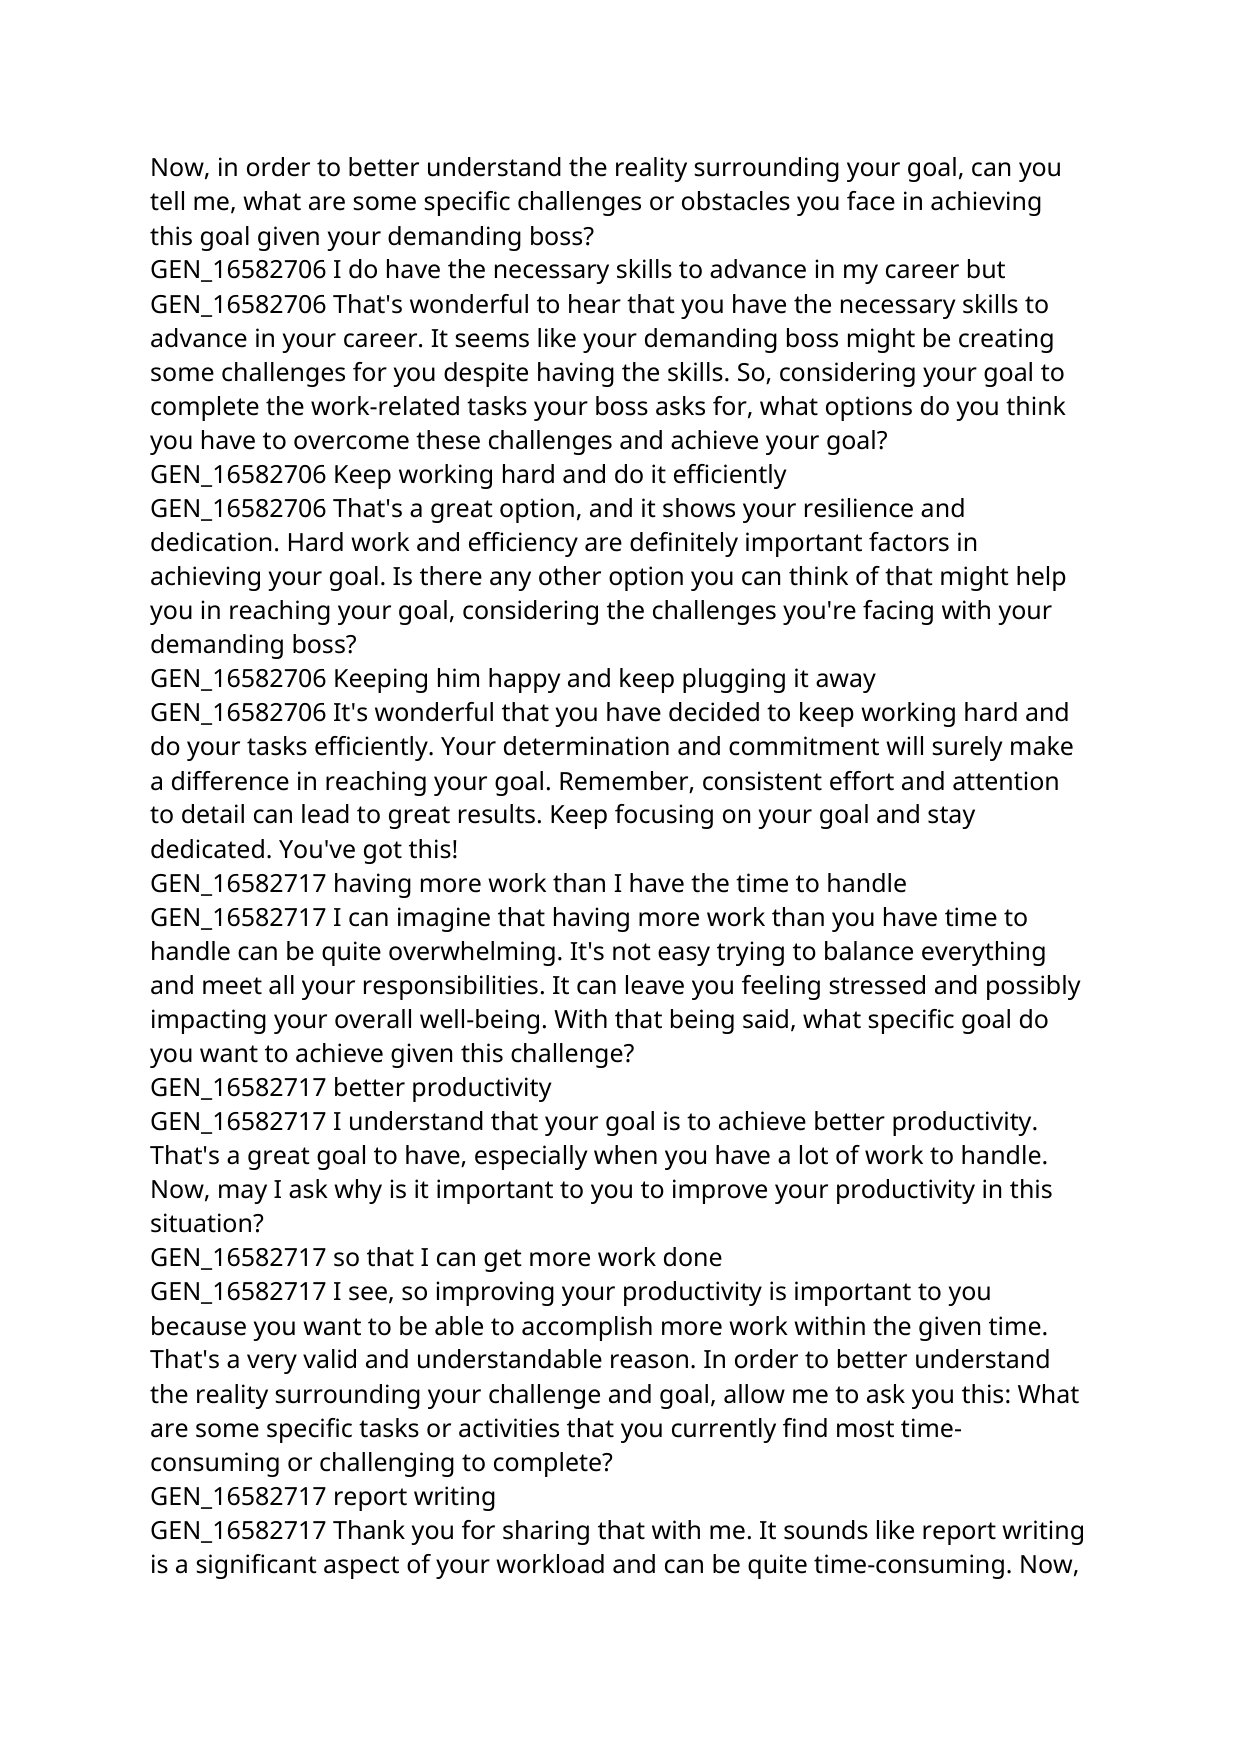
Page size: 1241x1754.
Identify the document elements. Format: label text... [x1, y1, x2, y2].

text GEN_16582706 I do have the necessary skills to advance in my career but [150, 252, 1090, 286]
text GEN_16582706 That's a great option, and it shows your resilience and dedication. Hard work and efficiency are definitely important factors in achieving your goal. Is there any other option you can think of that might help you in reaching your goal, considering the challenges you're facing with your demanding boss? [150, 491, 1090, 661]
text GEN_16582717 I see, so improving your productivity is important to you because you want to be able to accomplish more work within the given time. That's a very valid and understandable reason. In order to better understand the reality surrounding your challenge and goal, allow me to ask you this: What are some specific tasks or activities that you currently find most time-consuming or challenging to complete? [150, 1274, 1090, 1478]
text GEN_16582717 I can imagine that having more work than you have time to handle can be quite overwhelming. It's not easy trying to balance everything and meet all your responsibilities. It can leave you feeling stressed and possibly impacting your overall well-being. With that being said, what specific goal do you want to achieve given this challenge? [150, 899, 1090, 1070]
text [150, 1512, 1090, 1581]
text GEN_16582717 I understand that your goal is to achieve better productivity. That's a great goal to have, especially when you have a lot of work to handle. Now, may I ask why is it important to you to improve your productivity in this situation? [150, 1104, 1090, 1240]
text GEN_16582706 It's wonderful that you have decided to keep working hard and do your tasks efficiently. Your determination and commitment will surely make a difference in reaching your goal. Remember, consistent effort and attention to detail can lead to great results. Keep focusing on your goal and stay dedicated. You've got this! [150, 695, 1090, 865]
text GEN_16582717 better productivity [150, 1070, 1090, 1104]
text GEN_16582706 Keeping him happy and keep plugging it away [150, 661, 1090, 695]
text GEN_16582706 That's wonderful to hear that you have the necessary skills to advance in your career. It seems like your demanding boss might be creating some challenges for you despite having the skills. So, considering your goal to complete the work-related tasks your boss asks for, what options do you think you have to overcome these challenges and achieve your goal? [150, 286, 1090, 457]
text GEN_16582717 report writing [150, 1478, 1090, 1512]
text GEN_16582717 having more work than I have the time to handle [150, 865, 1090, 899]
text GEN_16582717 so that I can get more work done [150, 1240, 1090, 1274]
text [150, 150, 1090, 252]
text GEN_16582706 Keep working hard and do it efficiently [150, 457, 1090, 491]
